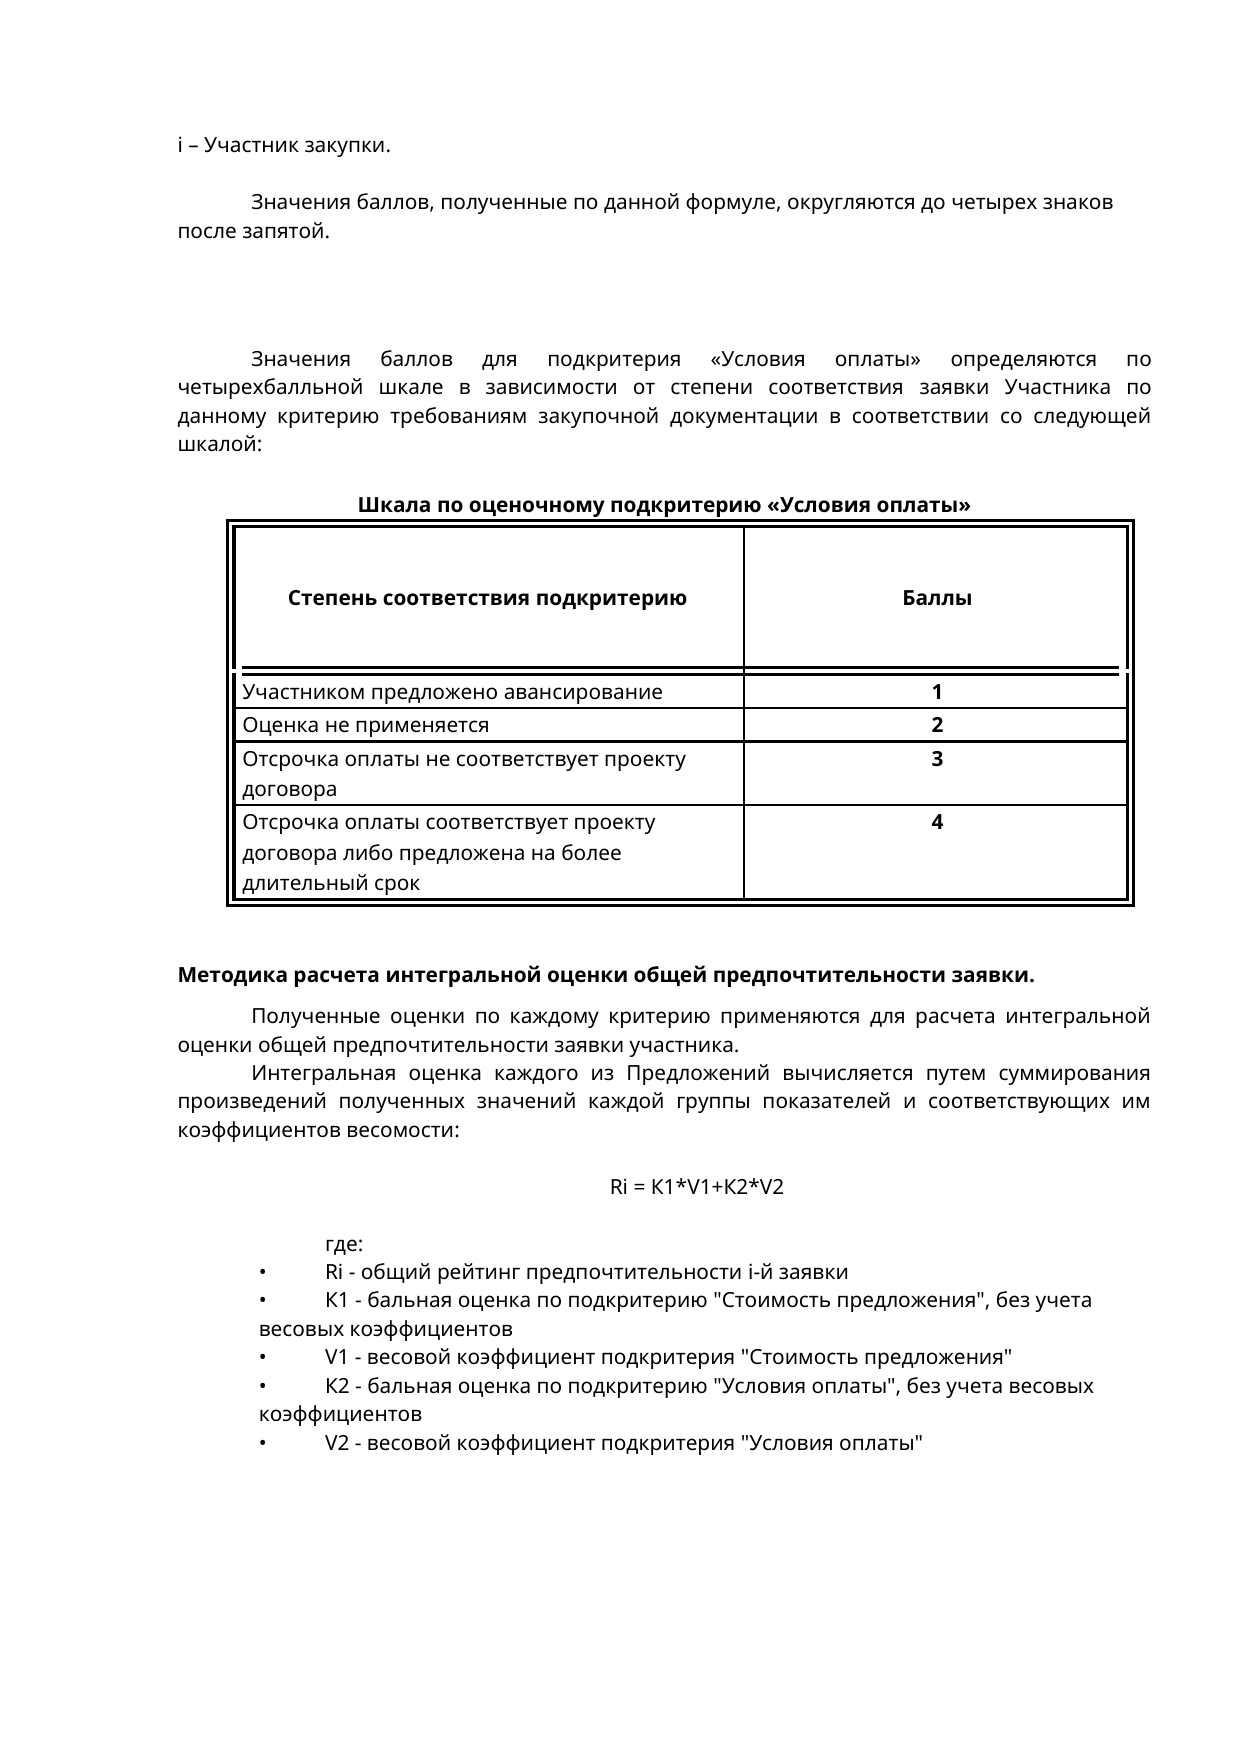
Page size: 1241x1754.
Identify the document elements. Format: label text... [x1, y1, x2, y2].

text Методика расчета интегральной оценки общей предпочтительности заявки. [177, 960, 1152, 989]
list Значения баллов для подкритерия «Условия оплаты» определяются по четырехбалльной шкале в зависимости от степени соответствия заявки Участника по данному критерию требованиям закупочной документации в соответствии со следующей шкалой: [177, 344, 1152, 458]
table_cell Отсрочка оплаты соответствует проекту договора либо предложена на более длительный срок [236, 806, 743, 897]
table_header Баллы [744, 522, 1130, 666]
text • V1 - весовой коэффициент подкритерия "Стоимость предложения" [258, 1342, 1135, 1371]
text • Ri - общий рейтинг предпочтительности i-й заявки [258, 1257, 1135, 1286]
text Шкала по оценочному подкритерию «Условия оплаты» [177, 490, 1152, 519]
text где: [258, 1229, 1135, 1257]
text Значения баллов, полученные по данной формуле, округляются до четырех знаков после запятой. [177, 187, 1152, 244]
table_cell 2 [745, 709, 1126, 740]
table_header Степень соответствия подкритерию [231, 522, 744, 666]
text Интегральная оценка каждого из Предложений вычисляется путем суммирования произведений полученных значений каждой группы показателей и соответствующих им коэффициентов весомости: [177, 1058, 1152, 1143]
table_cell Участником предложено авансирование [231, 666, 743, 707]
table_cell Отсрочка оплаты не соответствует проекту договора [236, 743, 743, 804]
text • К2 - бальная оценка по подкритерию "Условия оплаты", без учета весовых коэффициентов [258, 1371, 1135, 1428]
text i – Участник закупки. [177, 131, 1152, 159]
text • V2 - весовой коэффициент подкритерия "Условия оплаты" [258, 1428, 1135, 1456]
text Ri = К1*V1+К2*V2 [258, 1172, 1135, 1200]
table_cell 4 [745, 806, 1126, 897]
text Полученные оценки по каждому критерию применяются для расчета интегральной оценки общей предпочтительности заявки участника. [177, 1001, 1152, 1058]
table_cell 3 [745, 743, 1126, 804]
text • К1 - бальная оценка по подкритерию "Стоимость предложения", без учета весовых коэффициентов [258, 1286, 1135, 1342]
table_cell 1 [745, 666, 1130, 707]
table_cell Оценка не применяется [236, 709, 743, 740]
